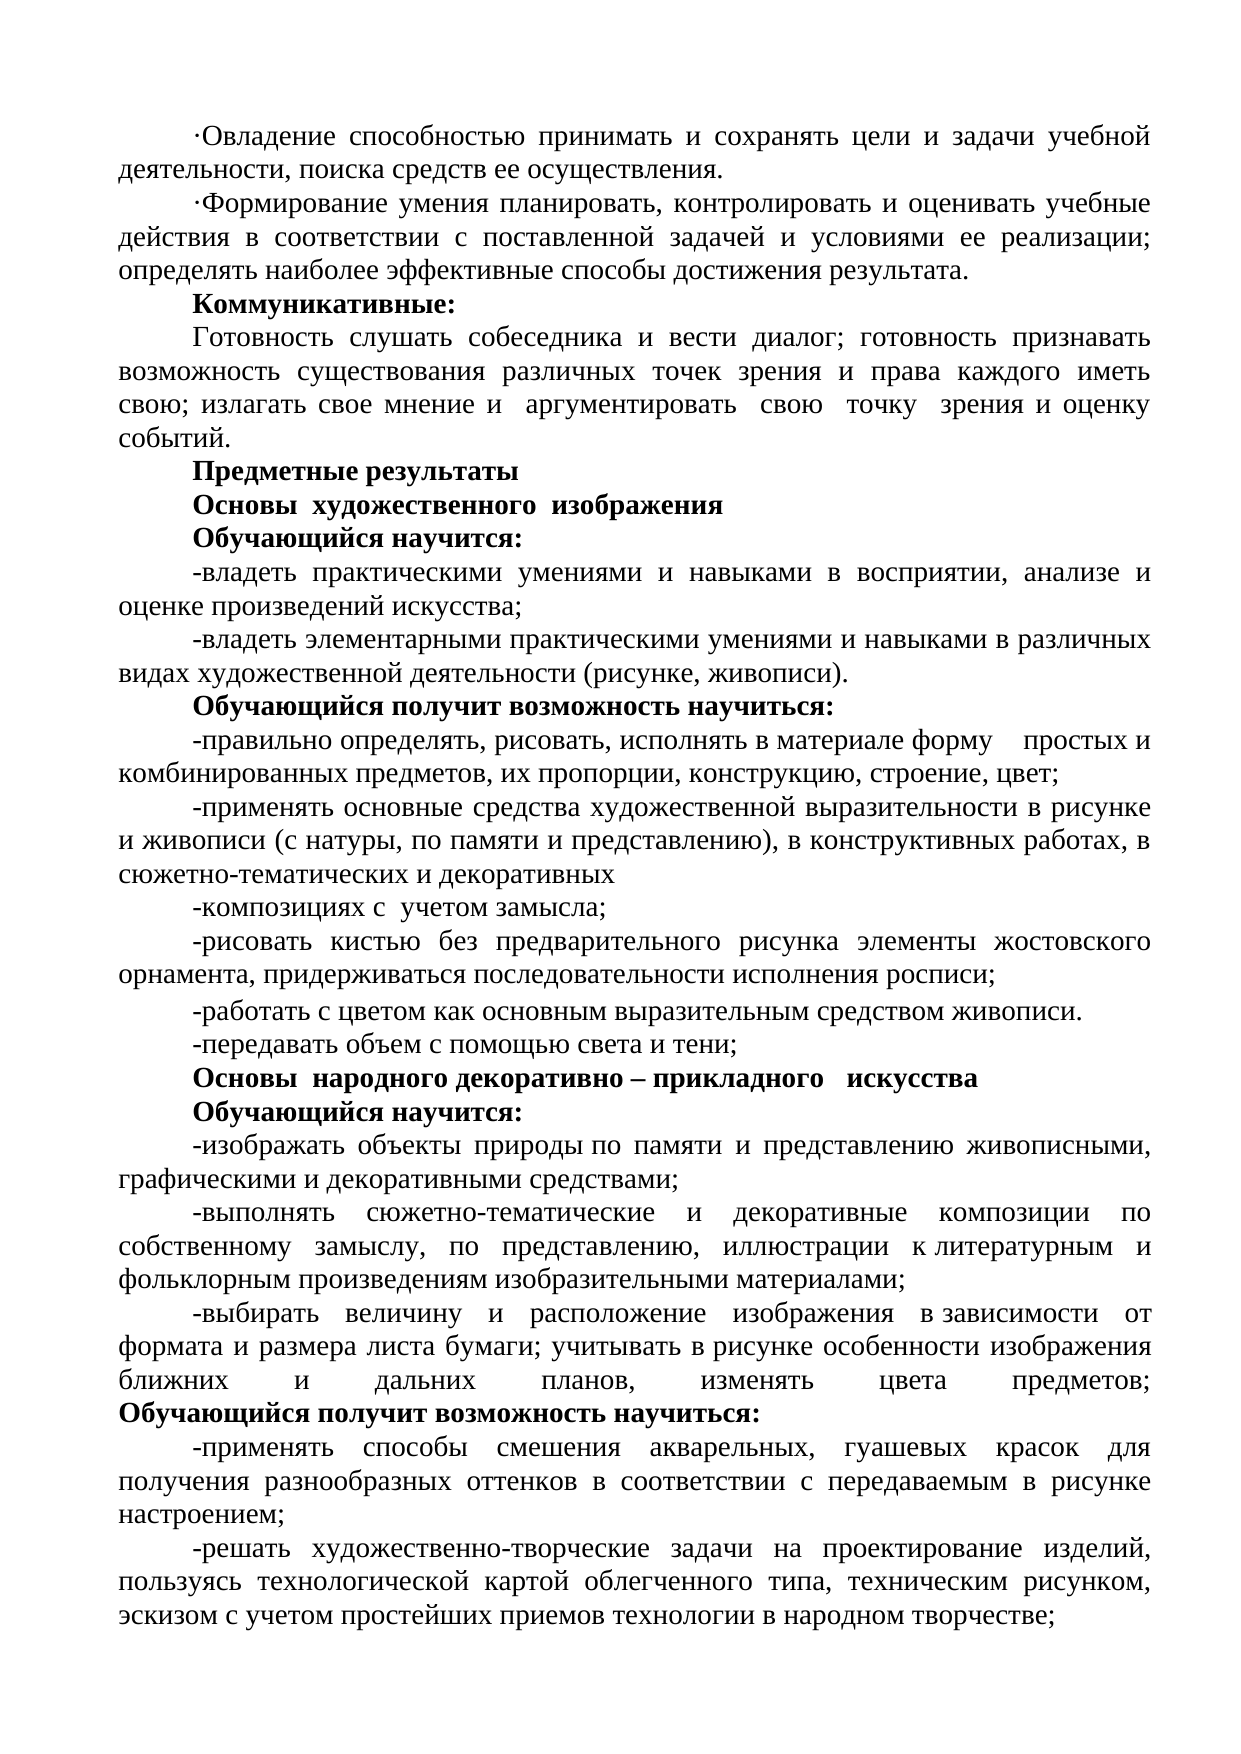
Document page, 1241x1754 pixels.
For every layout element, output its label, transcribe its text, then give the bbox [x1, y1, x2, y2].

text Обучающийся получит возможность научиться: [118, 688, 1152, 722]
text -правильно определять, рисовать, исполнять в материале форму простых и комбинированных предметов, их пропорции, конструкцию, строение, цвет; [118, 722, 1152, 789]
text -работать с цветом как основным выразительным средством живописи. [118, 993, 1152, 1027]
text Основы народного декоративно – прикладного искусства [118, 1060, 1152, 1094]
text -выбирать величину и расположение изображения в зависимости от формата и размера листа бумаги; учитывать в рисунке особенности изображения ближних и дальних планов, изменять цвета предметов; Обучающийся получит возможность научиться: [118, 1295, 1152, 1429]
text -передавать объем с помощью света и тени; [118, 1027, 1152, 1060]
list Овладение способностью принимать и сохранять цели и задачи учебной деятельности, поиска средств ее осуществления. [118, 118, 1152, 185]
text -владеть элементарными практическими умениями и навыками в различных видах художественной деятельности (рисунке, живописи). [118, 621, 1152, 688]
text Основы художественного изображения [118, 487, 1152, 521]
list Формирование умения планировать, контролировать и оценивать учебные действия в соответствии с поставленной задачей и условиями ее реализации; определять наиболее эффективные способы достижения результата. [118, 185, 1152, 286]
text -применять основные средства художественной выразительности в рисунке и живописи (с натуры, по памяти и представлению), в конструктивных работах, в сюжетно-тематических и декоративных [118, 789, 1152, 889]
list Коммуникативные: [156, 286, 1152, 319]
text Готовность слушать собеседника и вести диалог; готовность признавать возможность существования различных точек зрения и права каждого иметь свою; излагать свое мнение и аргументировать свою точку зрения и оценку событий. [118, 319, 1152, 453]
text Обучающийся научится: [118, 521, 1152, 554]
text -владеть практическими умениями и навыками в восприятии, анализе и оценке произведений искусства; [118, 554, 1152, 621]
text -решать художественно-творческие задачи на проектирование изделий, пользуясь технологической картой облегченного типа, техническим рисунком, эскизом с учетом простейших приемов технологии в народном творчестве; [118, 1530, 1152, 1630]
text Обучающийся научится: [118, 1094, 1152, 1127]
text -композициях с учетом замысла; [118, 889, 1152, 923]
text -рисовать кистью без предварительного рисунка элементы жостовского орнамента, придерживаться последовательности исполнения росписи; [118, 923, 1152, 990]
text -выполнять сюжетно-тематические и декоративные композиции по собственному замыслу, по представлению, иллюстрации к литературным и фольклорным произведениям изобразительными материалами; [118, 1194, 1152, 1295]
text Предметные результаты [118, 453, 1152, 487]
text -изображать объекты природы по памяти и представлению живописными, графическими и декоративными средствами; [118, 1127, 1152, 1194]
text -применять способы смешения акварельных, гуашевых красок для получения разнообразных оттенков в соответствии с передаваемым в рисунке настроением; [118, 1429, 1152, 1530]
